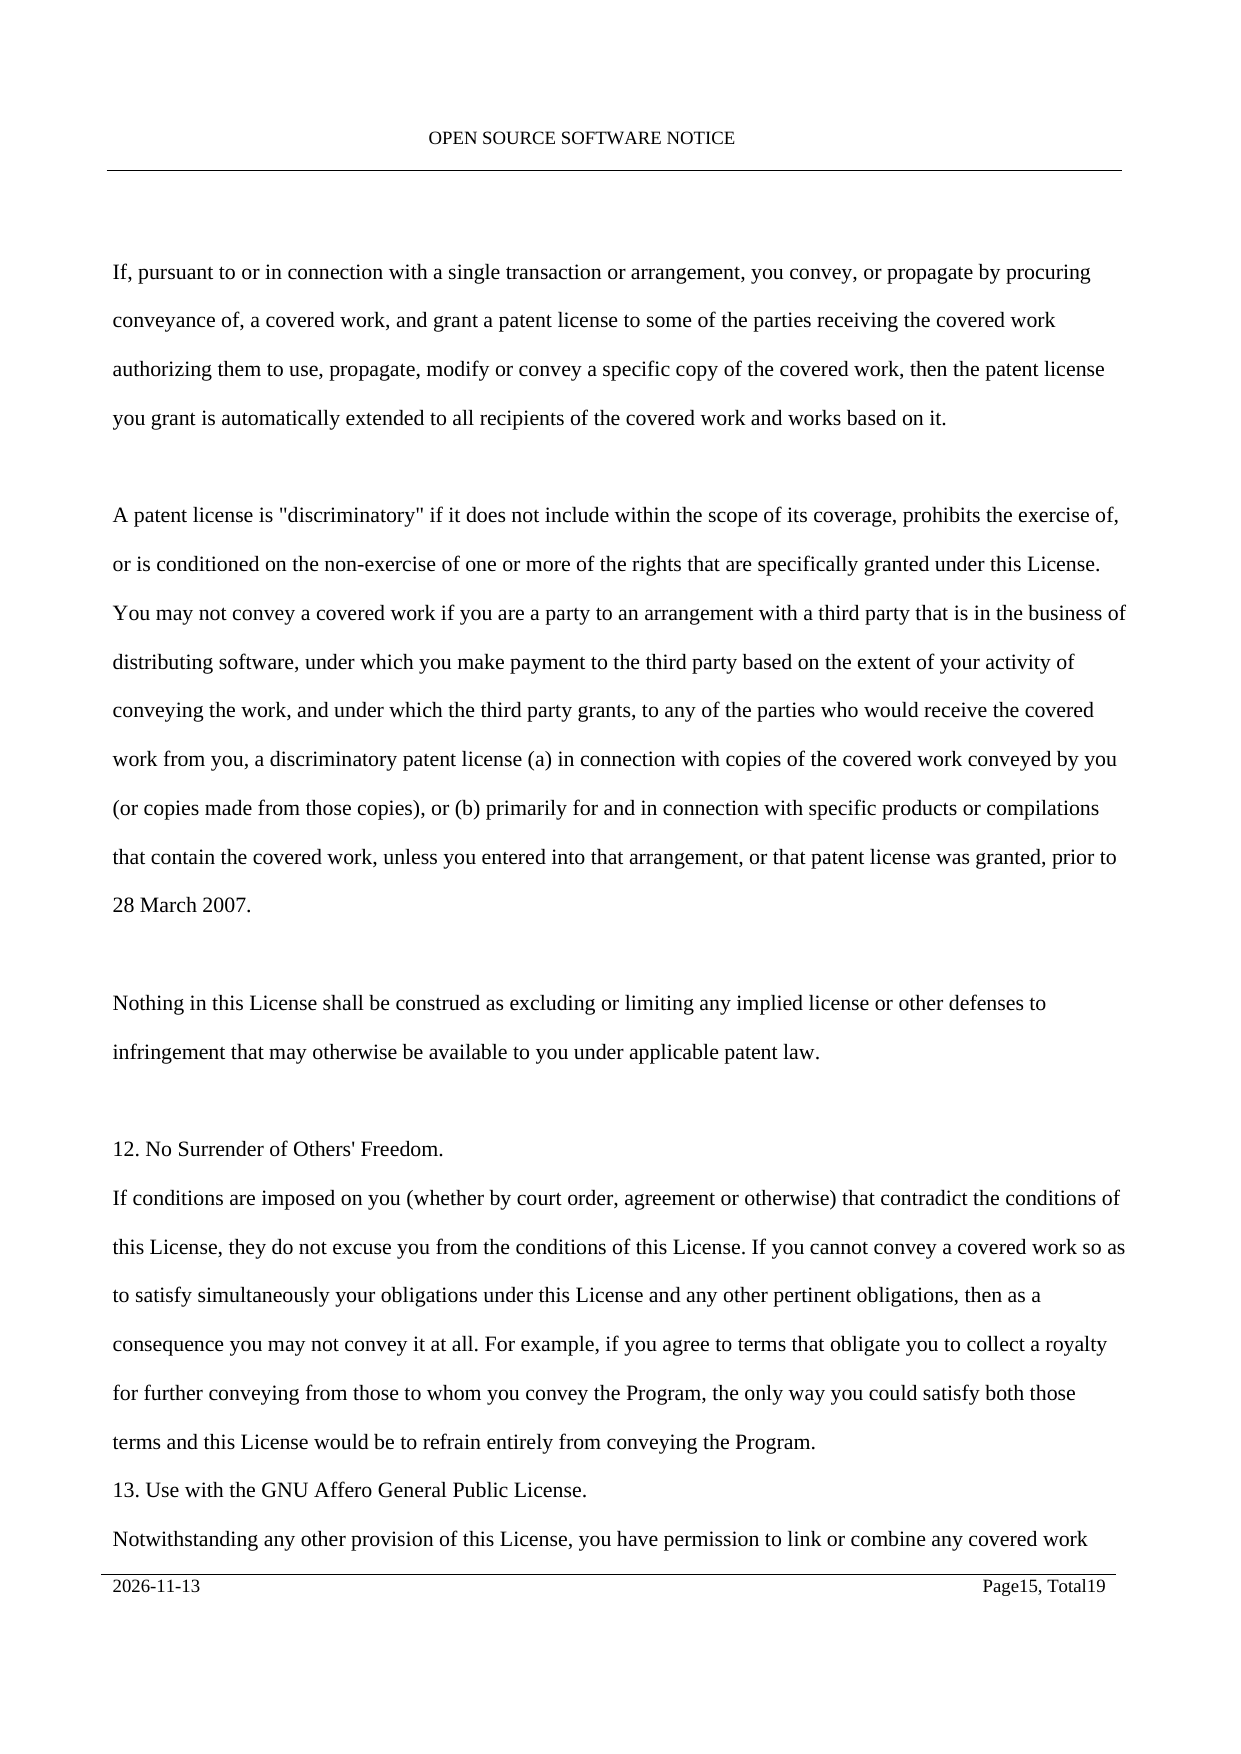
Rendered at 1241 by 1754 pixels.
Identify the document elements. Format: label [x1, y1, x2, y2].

text [112, 206, 1128, 1555]
